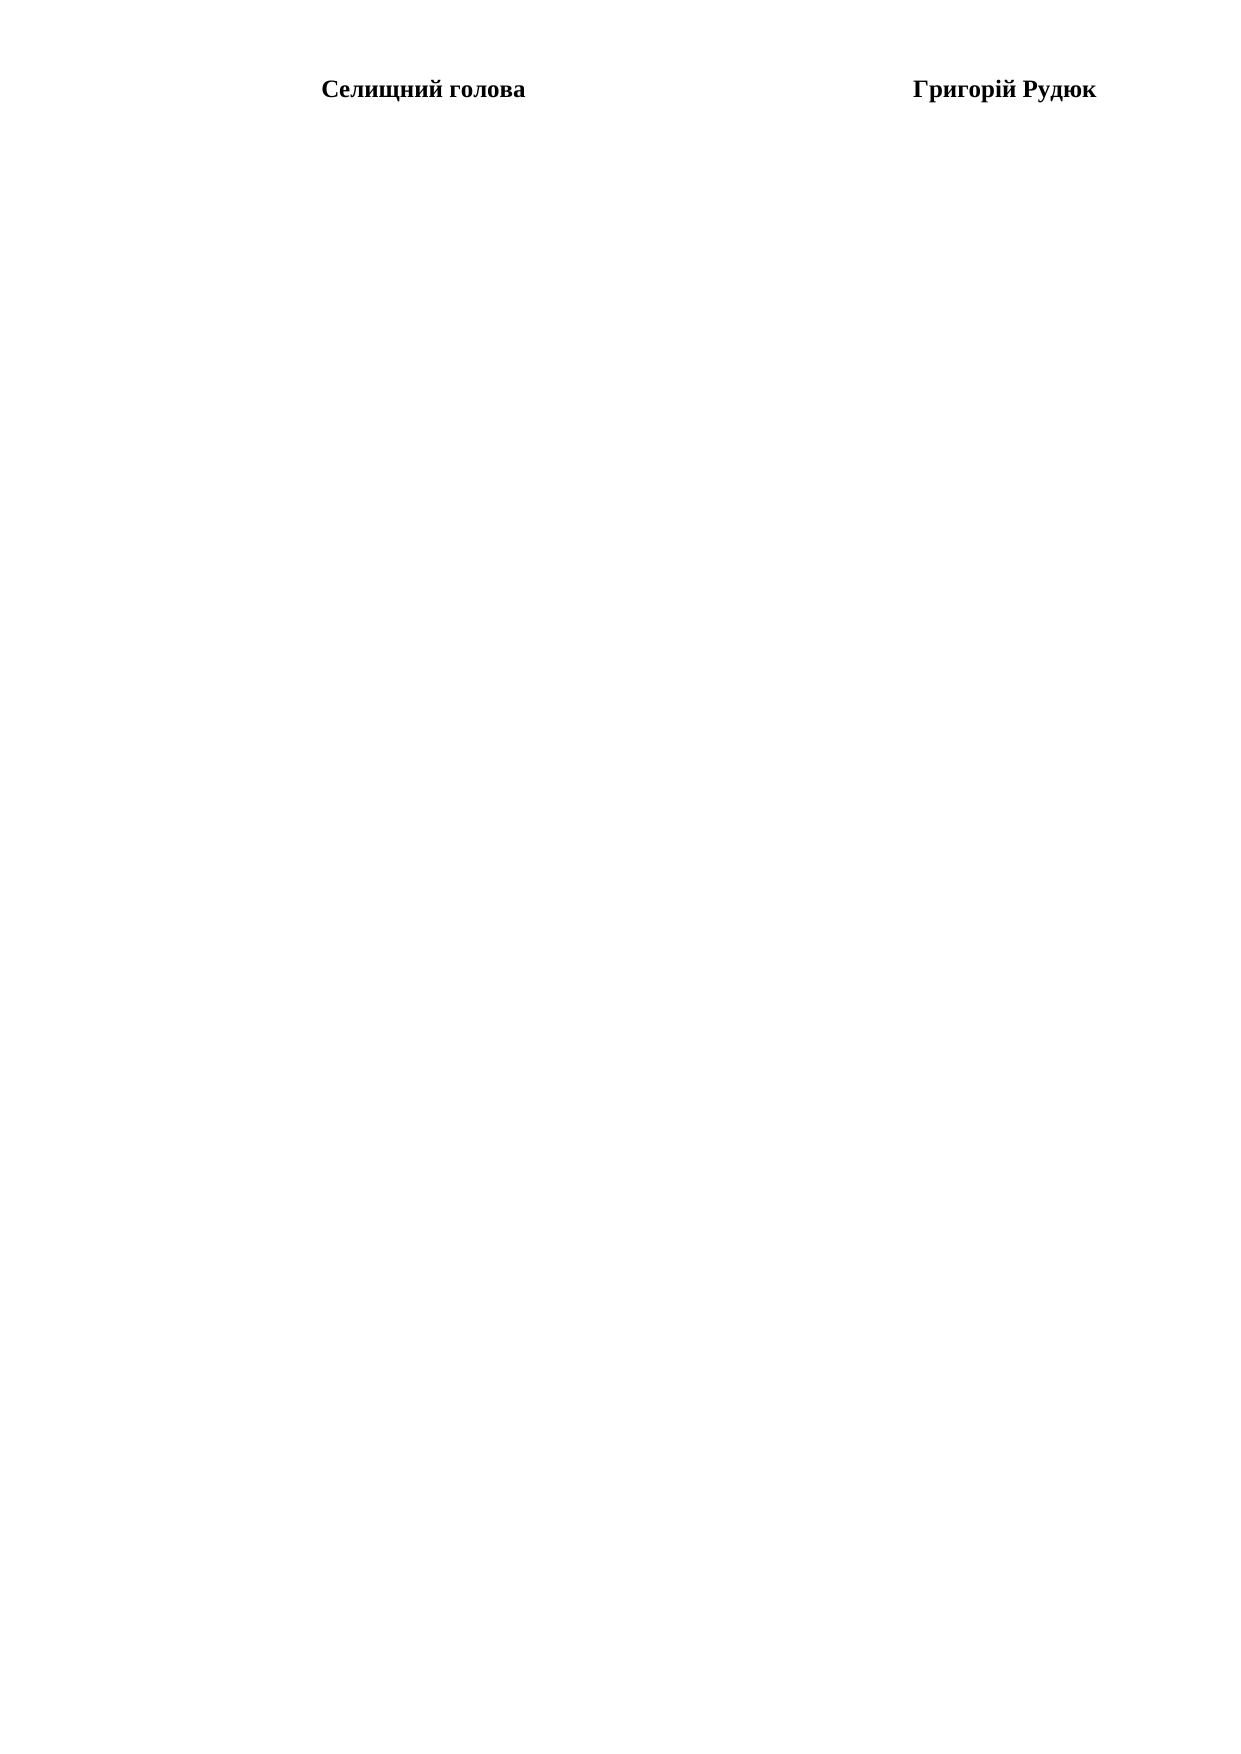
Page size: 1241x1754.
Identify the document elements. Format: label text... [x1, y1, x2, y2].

text Селищний голова Григорій Рудюк [177, 74, 1181, 103]
